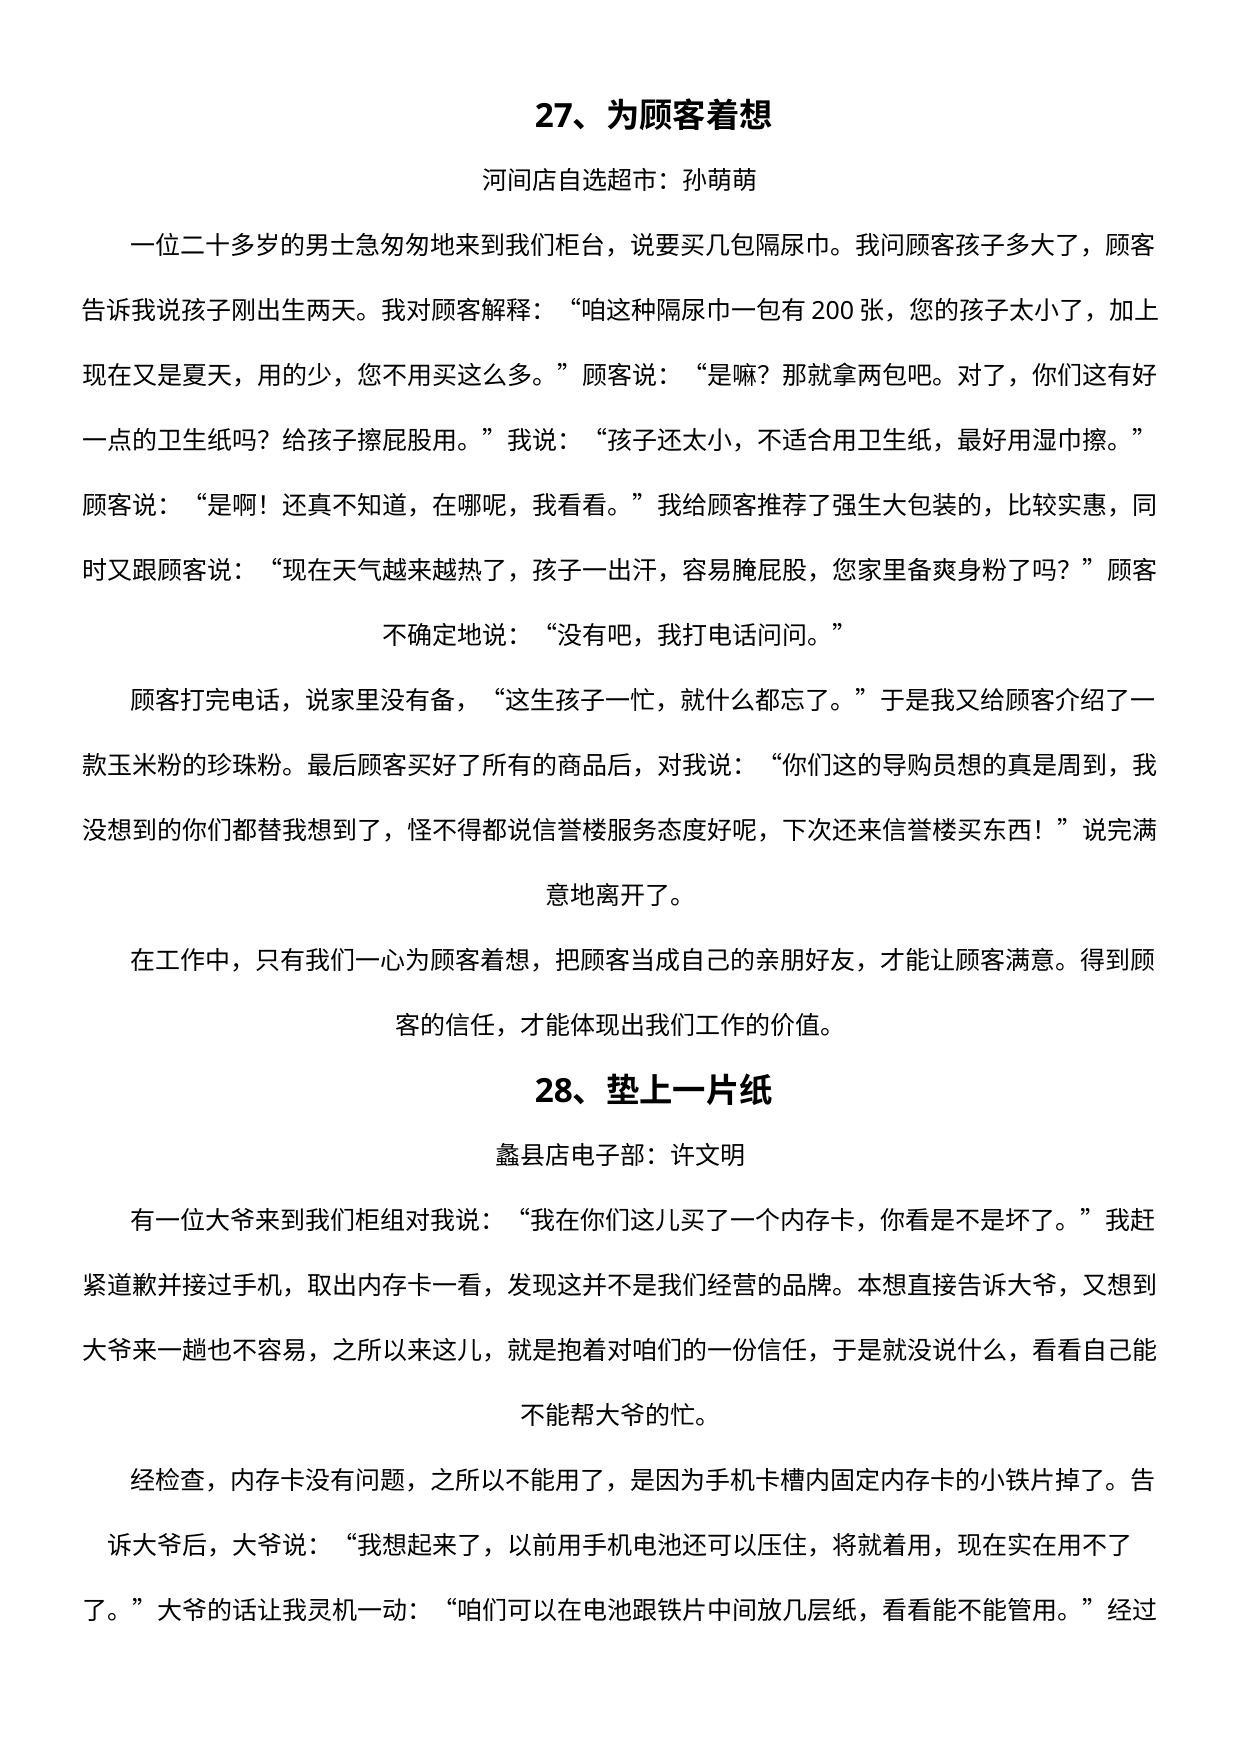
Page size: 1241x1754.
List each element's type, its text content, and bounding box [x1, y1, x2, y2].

text 27、为顾客着想 河间店自选超市：孙萌萌 一位二十多岁的男士急匆匆地来到我们柜台，说要买几包隔尿巾。我问顾客孩子多大了，顾客告诉我说孩子刚出生两天。我对顾客解释：“咱这种隔尿巾一包有200张，您的孩子太小了，加上现在又是夏天，用的少，您不用买这么多。”顾客说：“是嘛？那就拿两包吧。对了，你们这有好一点的卫生纸吗？给孩子擦屁股用。”我说：“孩子还太小，不适合用卫生纸，最好用湿巾擦。”顾客说：“是啊！还真不知道，在哪呢，我看看。”我给顾客推荐了强生大包装的，比较实惠，同时又跟顾客说：“现在天气越来越热了，孩子一出汗，容易腌屁股，您家里备爽身粉了吗？”顾客不确定地说：“没有吧，我打电话问问。” 顾客打完电话，说家里没有备，“这生孩子一忙，就什么都忘了。”于是我又给顾客介绍了一款玉米粉的珍珠粉。最后顾客买好了所有的商品后，对我说：“你们这的导购员想的真是周到，我没想到的你们都替我想到了，怪不得都说信誉楼服务态度好呢，下次还来信誉楼买东西！”说完满意地离开了。 在工作中，只有我们一心为顾客着想，把顾客当成自己的亲朋好友，才能让顾客满意。得到顾客的信任，才能体现出我们工作的价值。 [75, 81, 1165, 1056]
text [75, 1056, 1165, 1641]
